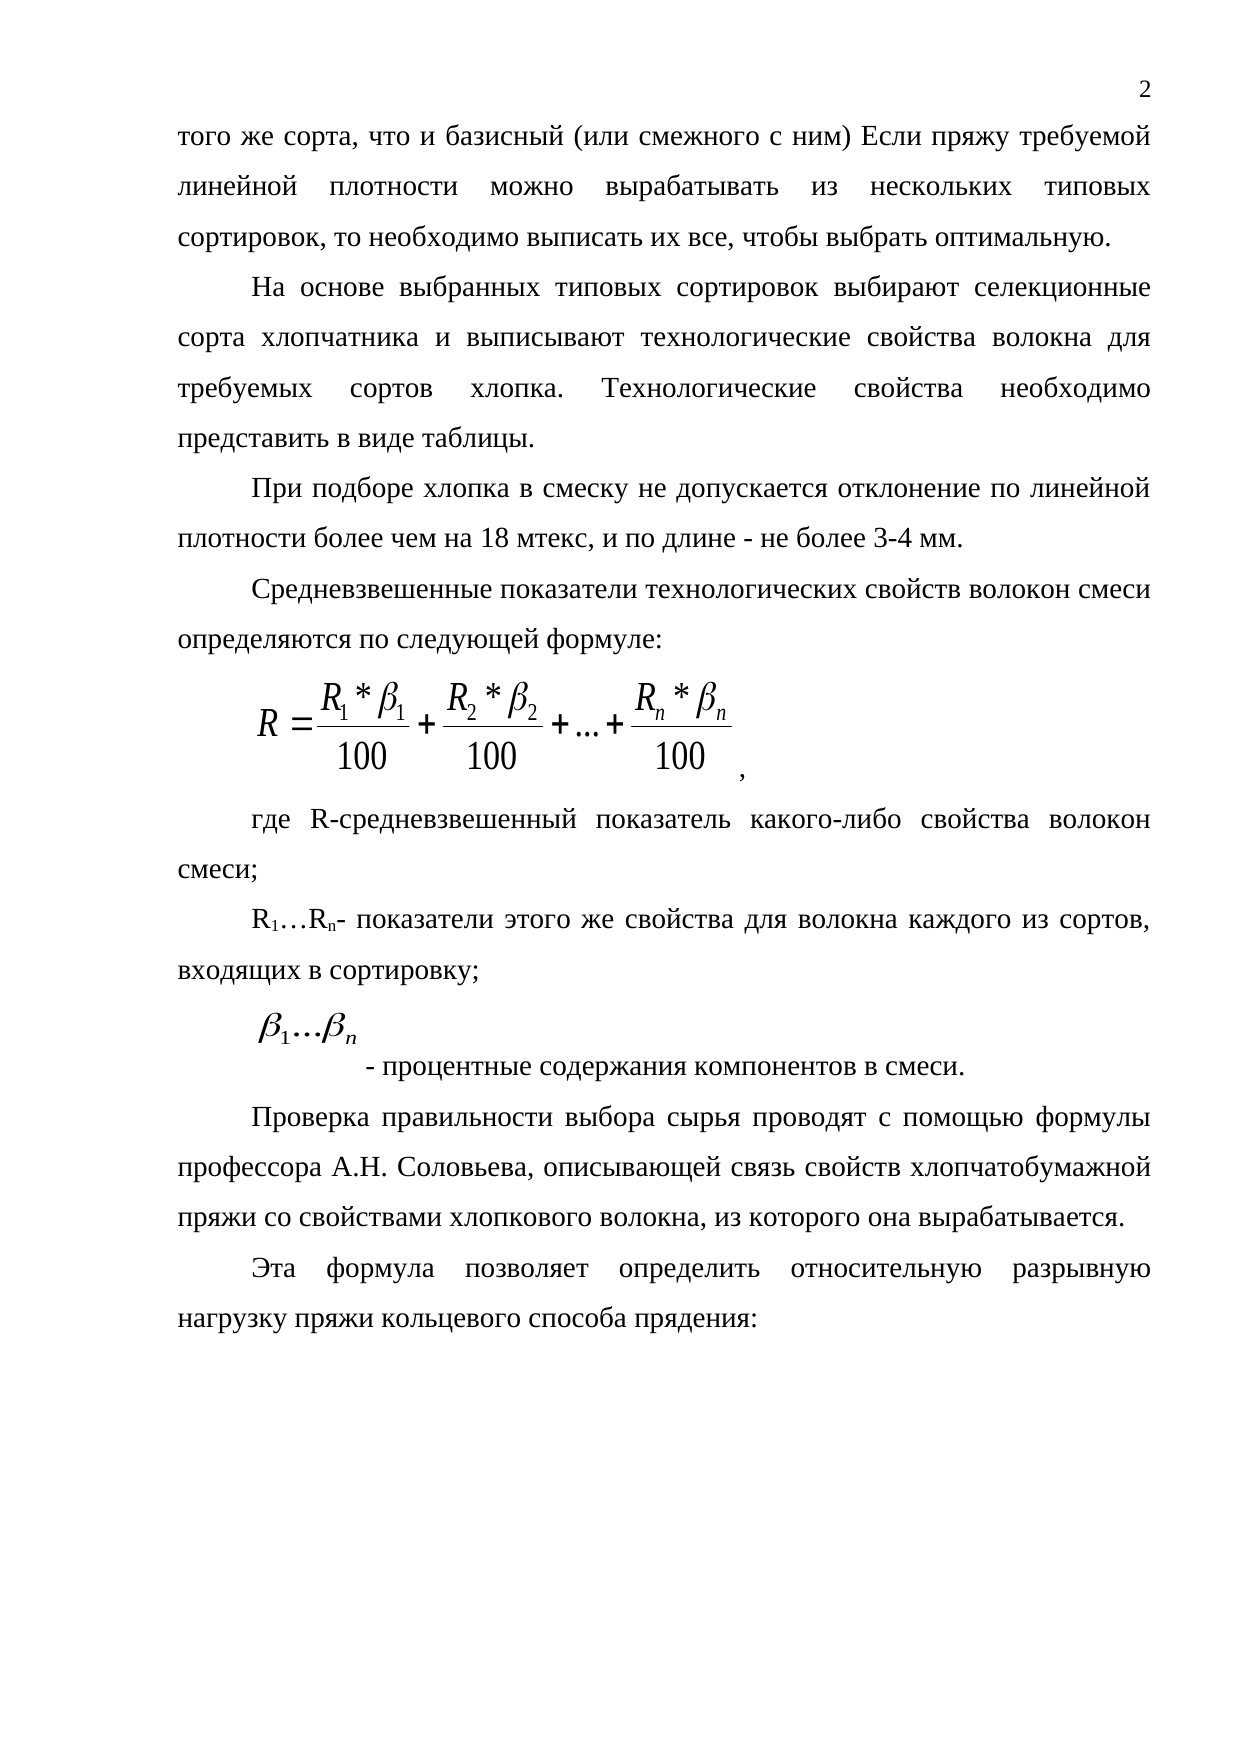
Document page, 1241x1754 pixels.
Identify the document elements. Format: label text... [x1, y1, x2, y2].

text где R-средневзвешенный показатель какого-либо свойства волокон смеси; [177, 801, 1152, 885]
text - процентные содержания компонентов в смеси. [177, 1002, 1152, 1082]
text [177, 118, 1152, 252]
text Средневзвешенные показатели технологических свойств волокон смеси определяются по следующей формуле: [177, 571, 1152, 655]
text На основе выбранных типовых сортировок выбирают селекционные сорта хлопчатника и выписывают технологические свойства волокна для требуемых сортов хлопка. Технологические свойства необходимо представить в виде таблицы. [177, 269, 1152, 453]
text Проверка правильности выбора сырья проводят с помощью формулы профессора А.Н. Соловьева, описывающей связь свойств хлопчатобумажной пряжи со свойствами хлопкового волокна, из которого она вырабатывается. [177, 1099, 1152, 1233]
text Эта формула позволяет определить относительную разрывную нагрузку пряжи кольцевого способа прядения: [177, 1250, 1152, 1333]
text При подборе хлопка в смеску не допускается отклонение по линейной плотности более чем на 18 мтекс, и по длине - не более 3-. [177, 470, 1152, 554]
text R1…Rn- показатели этого же свойства для волокна каждого из сортов, входящих в сортировку; [177, 902, 1152, 985]
text , [177, 672, 1152, 784]
